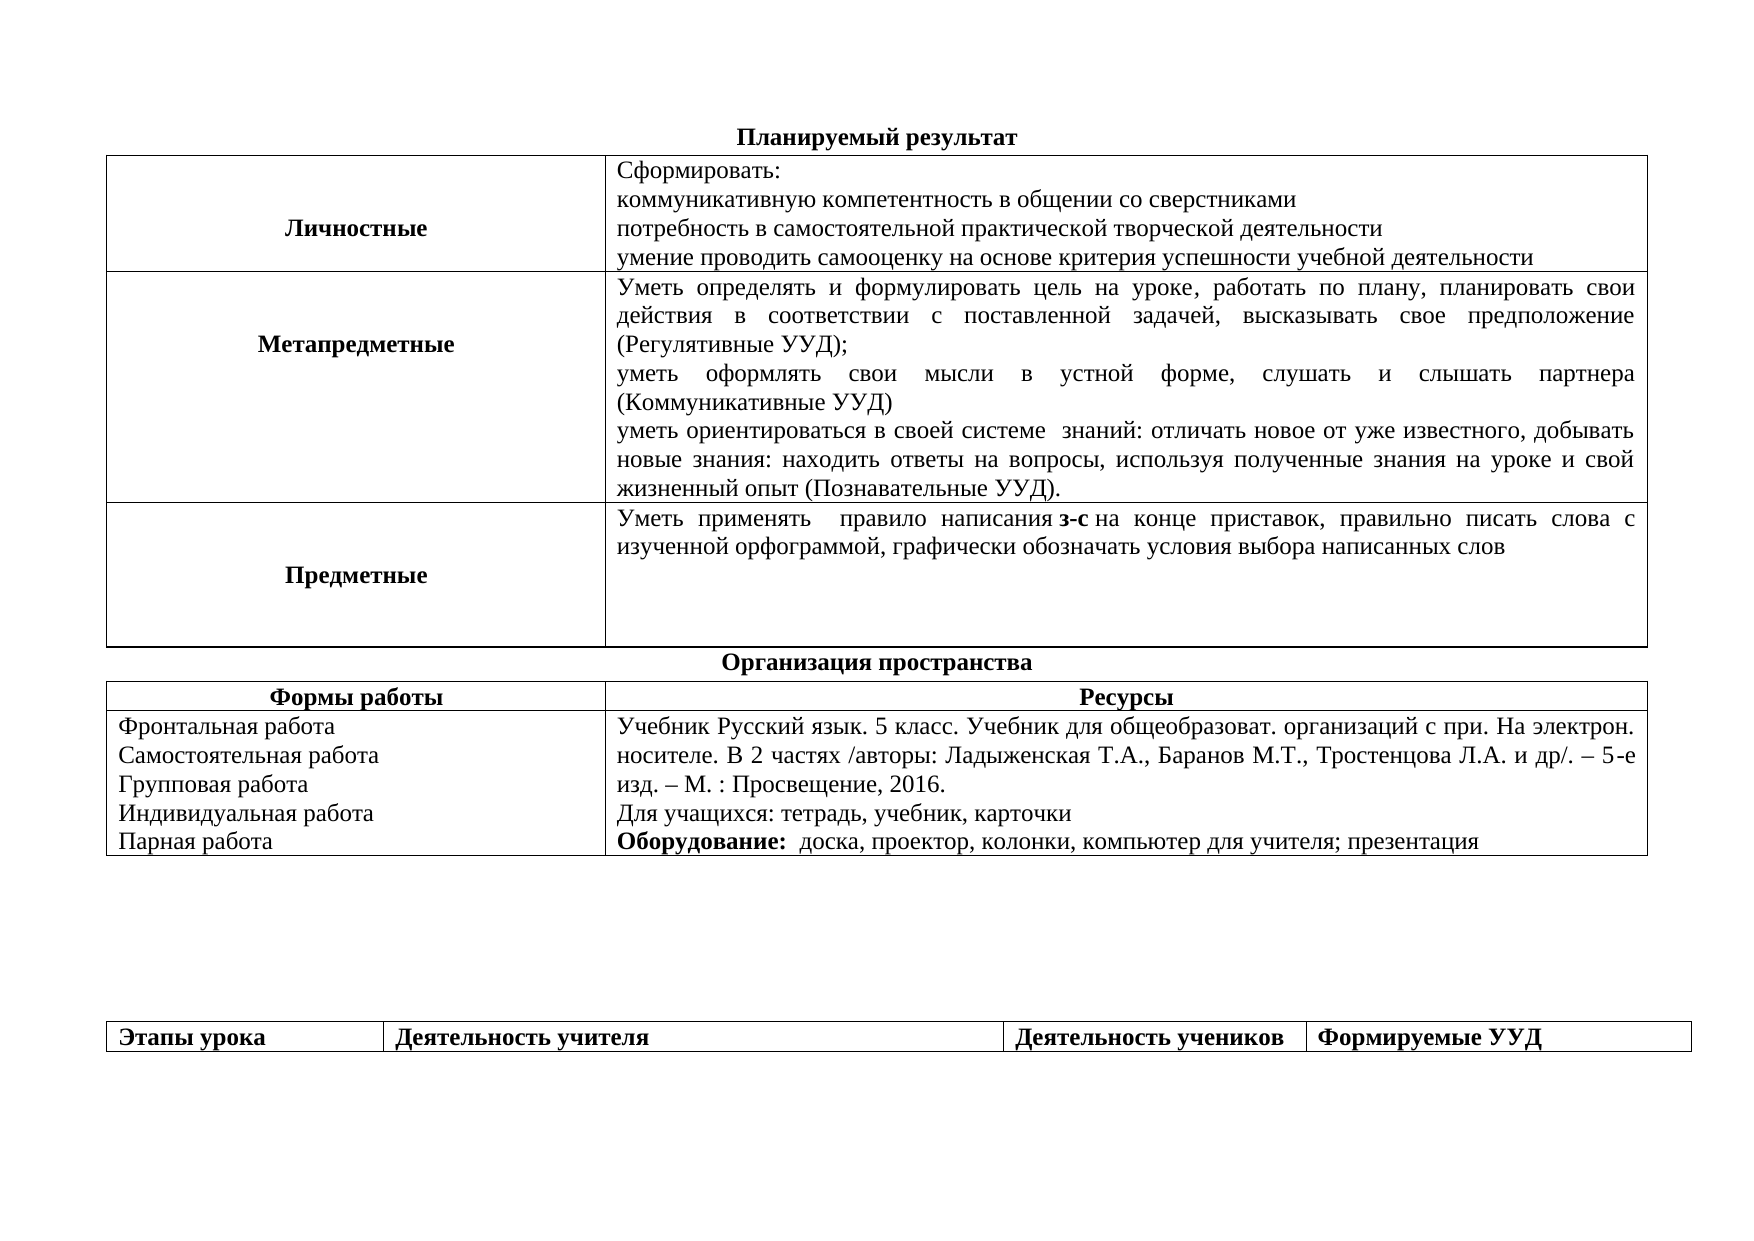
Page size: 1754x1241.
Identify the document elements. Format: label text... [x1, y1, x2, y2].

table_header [1004, 1022, 1306, 1051]
text Планируемый результат [118, 122, 1636, 150]
table_cell Метапредметные [107, 272, 605, 502]
table_cell Фронтальная работа Самостоятельная работа Групповая работа Индивидуальная работа Парная работа [107, 711, 605, 855]
table_cell Предметные [107, 503, 605, 646]
table_header Формы работы [107, 682, 605, 710]
table_header Личностные [107, 156, 605, 271]
table_cell Уметь определять и формулировать цель на уроке, работать по плану, планировать свои действия в соответствии с поставленной задачей, высказывать свое предположение (Регулятивные УУД); уметь оформлять свои мысли в устной форме, слушать и слышать партнера (Коммуникативные УУД) уметь ориентироваться в своей системе знаний: отличать новое от уже известного, добывать новые знания: находить ответы на вопросы, используя полученные знания на уроке и свой жизненный опыт (Познавательные УУД). [606, 272, 1647, 502]
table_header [384, 1022, 1003, 1051]
text Организация пространства [118, 648, 1636, 676]
table_cell Уметь применять правило написания з-с на конце приставок, правильно писать слова с изученной орфограммой, графически обозначать условия выбора написанных слов [606, 503, 1647, 646]
table_header Этапы урока [107, 1022, 383, 1051]
table_header Сформировать: коммуникативную компетентность в общении со сверстниками потребность в самостоятельной практической творческой деятельности умение проводить самооценку на основе критерия успешности учебной деятельности [606, 156, 1647, 271]
table_cell Учебник Русский язык. 5 класс. Учебник для общеобразоват. организаций с при. На электрон. носителе. В 2 частях /авторы: Ладыженская Т.А., Баранов М.Т., Тростенцова Л.А. и др/. – 5-е изд. – М. : Просвещение, 2016. Для учащихся: тетрадь, учебник, карточки Оборудование: доска, проектор, колонки, компьютер для учителя; презентация [606, 711, 1647, 855]
table_header Формируемые УУД [1307, 1022, 1691, 1051]
table_header Ресурсы [606, 682, 1647, 710]
